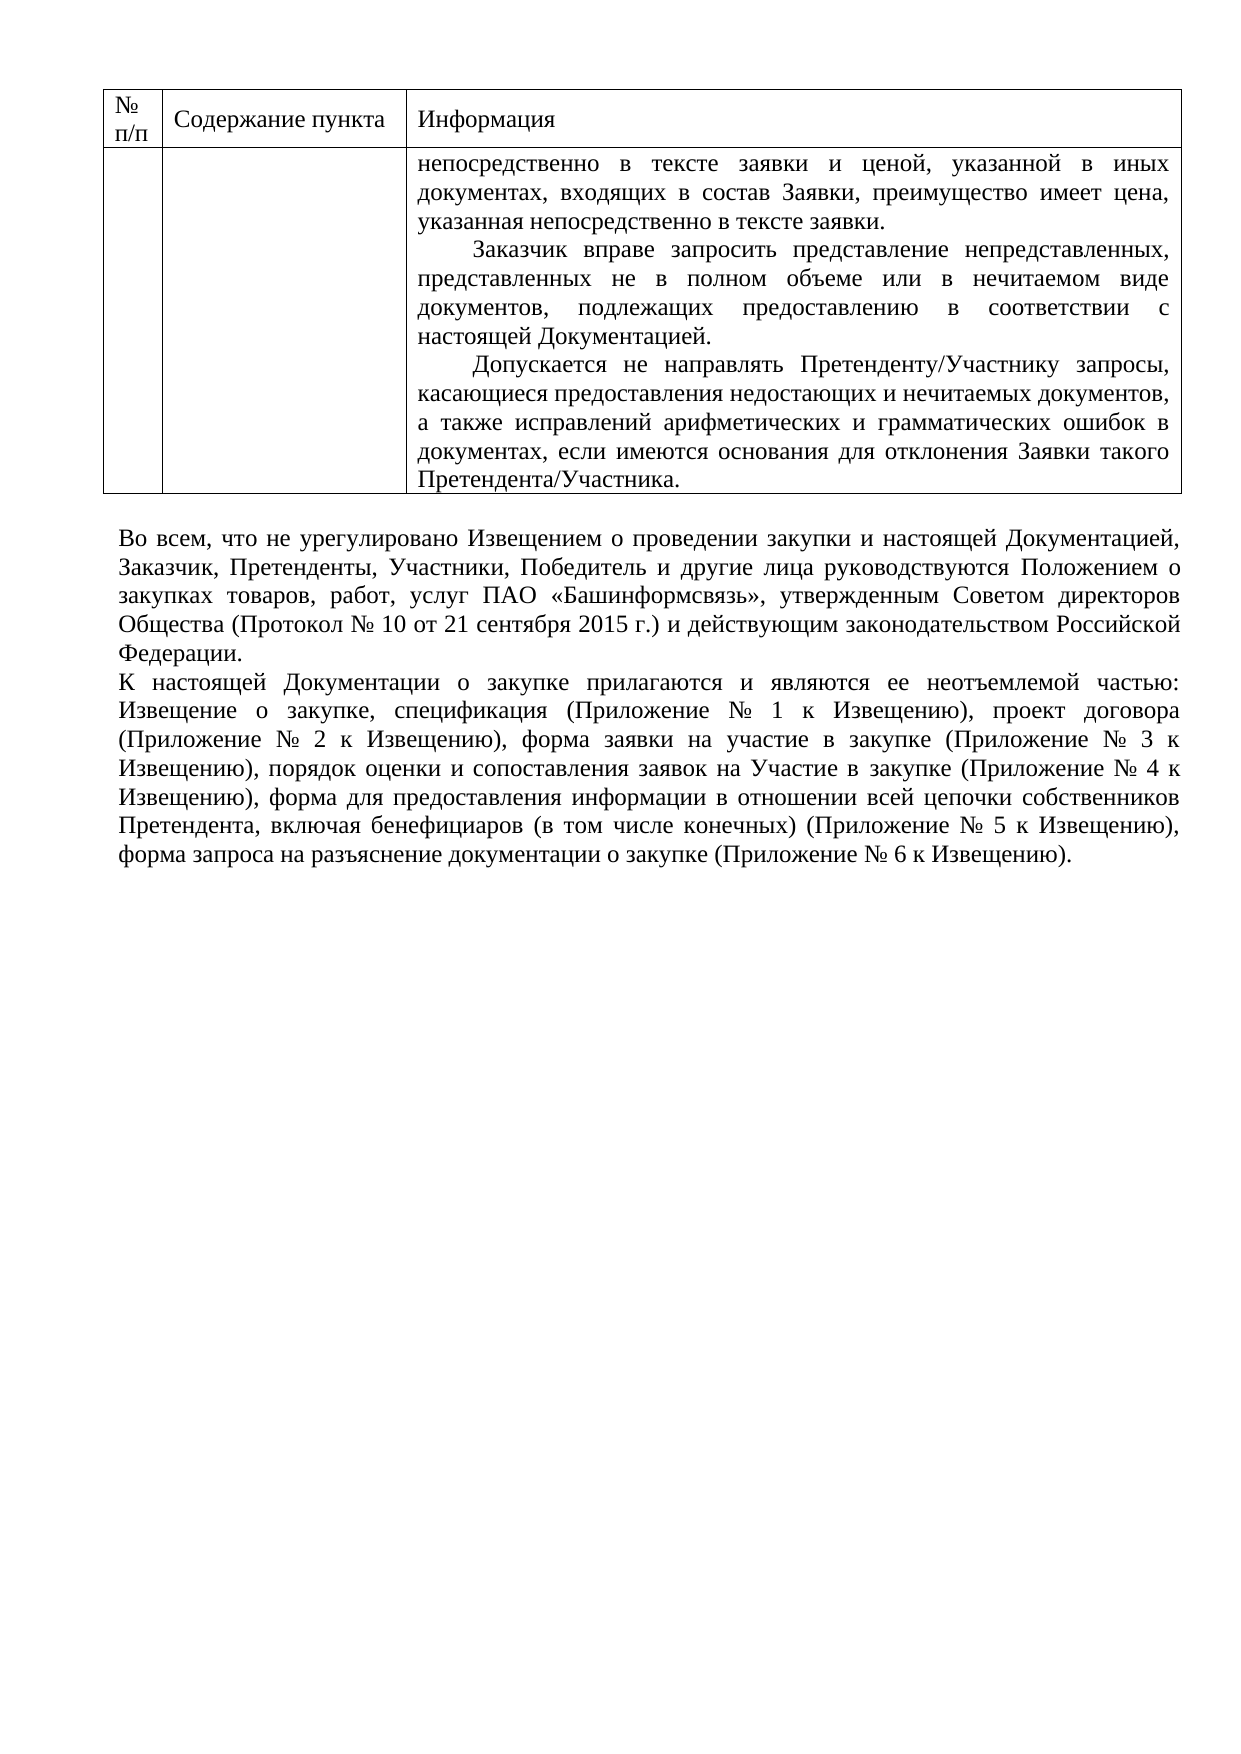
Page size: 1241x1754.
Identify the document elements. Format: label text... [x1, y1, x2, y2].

table_header Информация [407, 90, 1181, 147]
table_header № п/п [104, 90, 162, 147]
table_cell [407, 148, 1181, 493]
table_header Содержание пункта [163, 90, 406, 147]
text К настоящей Документации о закупке прилагаются и являются ее неотъемлемой частью: Извещение о закупке, спецификация (Приложение № 1 к Извещению), проект договора (Приложение № 2 к Извещению), форма заявки на участие в закупке (Приложение № 3 к Извещению), порядок оценки и сопоставления заявок на Участие в закупке (Приложение № 4 к Извещению), форма для предоставления информации в отношении всей цепочки собственников Претендента, включая бенефициаров (в том числе конечных) (Приложение № 5 к Извещению), форма запроса на разъяснение документации о закупке (Приложение № 6 к Извещению). [118, 667, 1181, 868]
text Во всем, что не урегулировано Извещением о проведении закупки и настоящей Документацией, Заказчик, Претенденты, Участники, Победитель и другие лица руководствуются Положением о закупках товаров, работ, услуг ПАО «Башинформсвязь», утвержденным Советом директоров Общества (Протокол № 10 от 21 сентября 2015 г.) и действующим законодательством Российской Федерации. [118, 523, 1181, 667]
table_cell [163, 148, 406, 493]
table_cell [104, 148, 162, 493]
